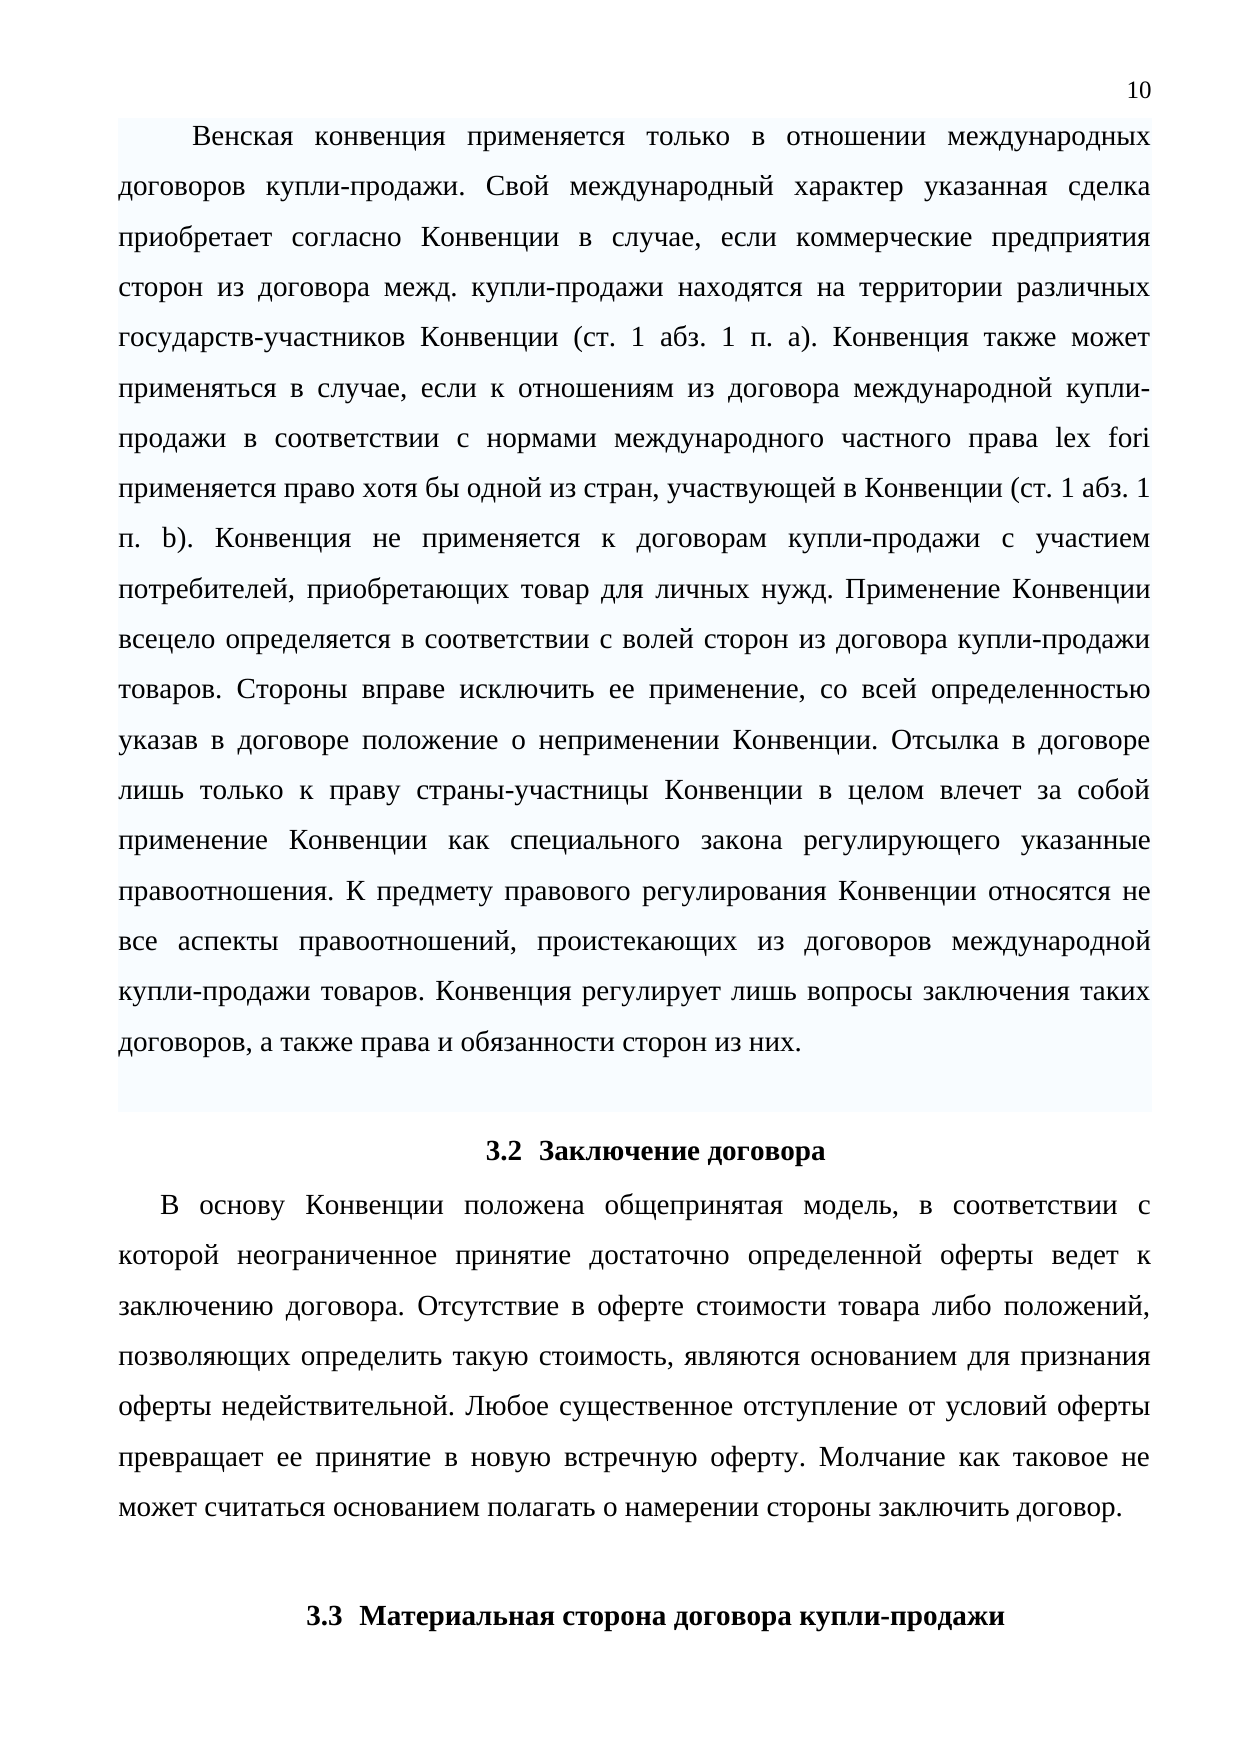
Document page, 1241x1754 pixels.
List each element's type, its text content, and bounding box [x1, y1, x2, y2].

text Венская конвенция применяется только в отношении международных договоров купли-продажи. Свой международный характер указанная сделка приобретает согласно Конвенции в случае, если коммерческие предприятия сторон из договора межд. купли-продажи находятся на территории различных государств-участников Конвенции (ст. 1 абз. 1 п. а). Конвенция также может применяться в случае, если к отношениям из договора международной купли-продажи в соответствии с нормами международного частного права lex fori применяется право хотя бы одной из стран, участвующей в Конвенции (ст. 1 абз. 1 п. b). Конвенция не применяется к договорам купли-продажи с участием потребителей, приобретающих товар для личных нужд. Применение Конвенции всецело определяется в соответствии с волей сторон из договора купли-продажи товаров. Стороны вправе исключить ее применение, со всей определенностью указав в договоре положение о неприменении Конвенции. Отсылка в договоре лишь только к праву страны-участницы Конвенции в целом влечет за собой применение Конвенции как специального закона регулирующего указанные правоотношения. К предмету правового регулирования Конвенции относятся не все аспекты правоотношений, проистекающих из договоров международной купли-продажи товаров. Конвенция регулирует лишь вопросы заключения таких договоров, а также права и обязанности сторон из них. [118, 118, 1152, 1057]
list Материальная сторона договора купли-продажи [160, 1598, 1152, 1632]
list Заключение договора [160, 1133, 1152, 1166]
text В основу Конвенции положена общепринятая модель, в соответствии с которой неограниченное принятие достаточно определенной оферты ведет к заключению договора. Отсутствие в оферте стоимости товара либо положений, позволяющих определить такую стоимость, являются основанием для признания оферты недействительной. Любое существенное отступление от условий оферты превращает ее принятие в новую встречную оферту. Молчание как таковое не может считаться основанием полагать о намерении стороны заключить договор. [118, 1187, 1152, 1523]
